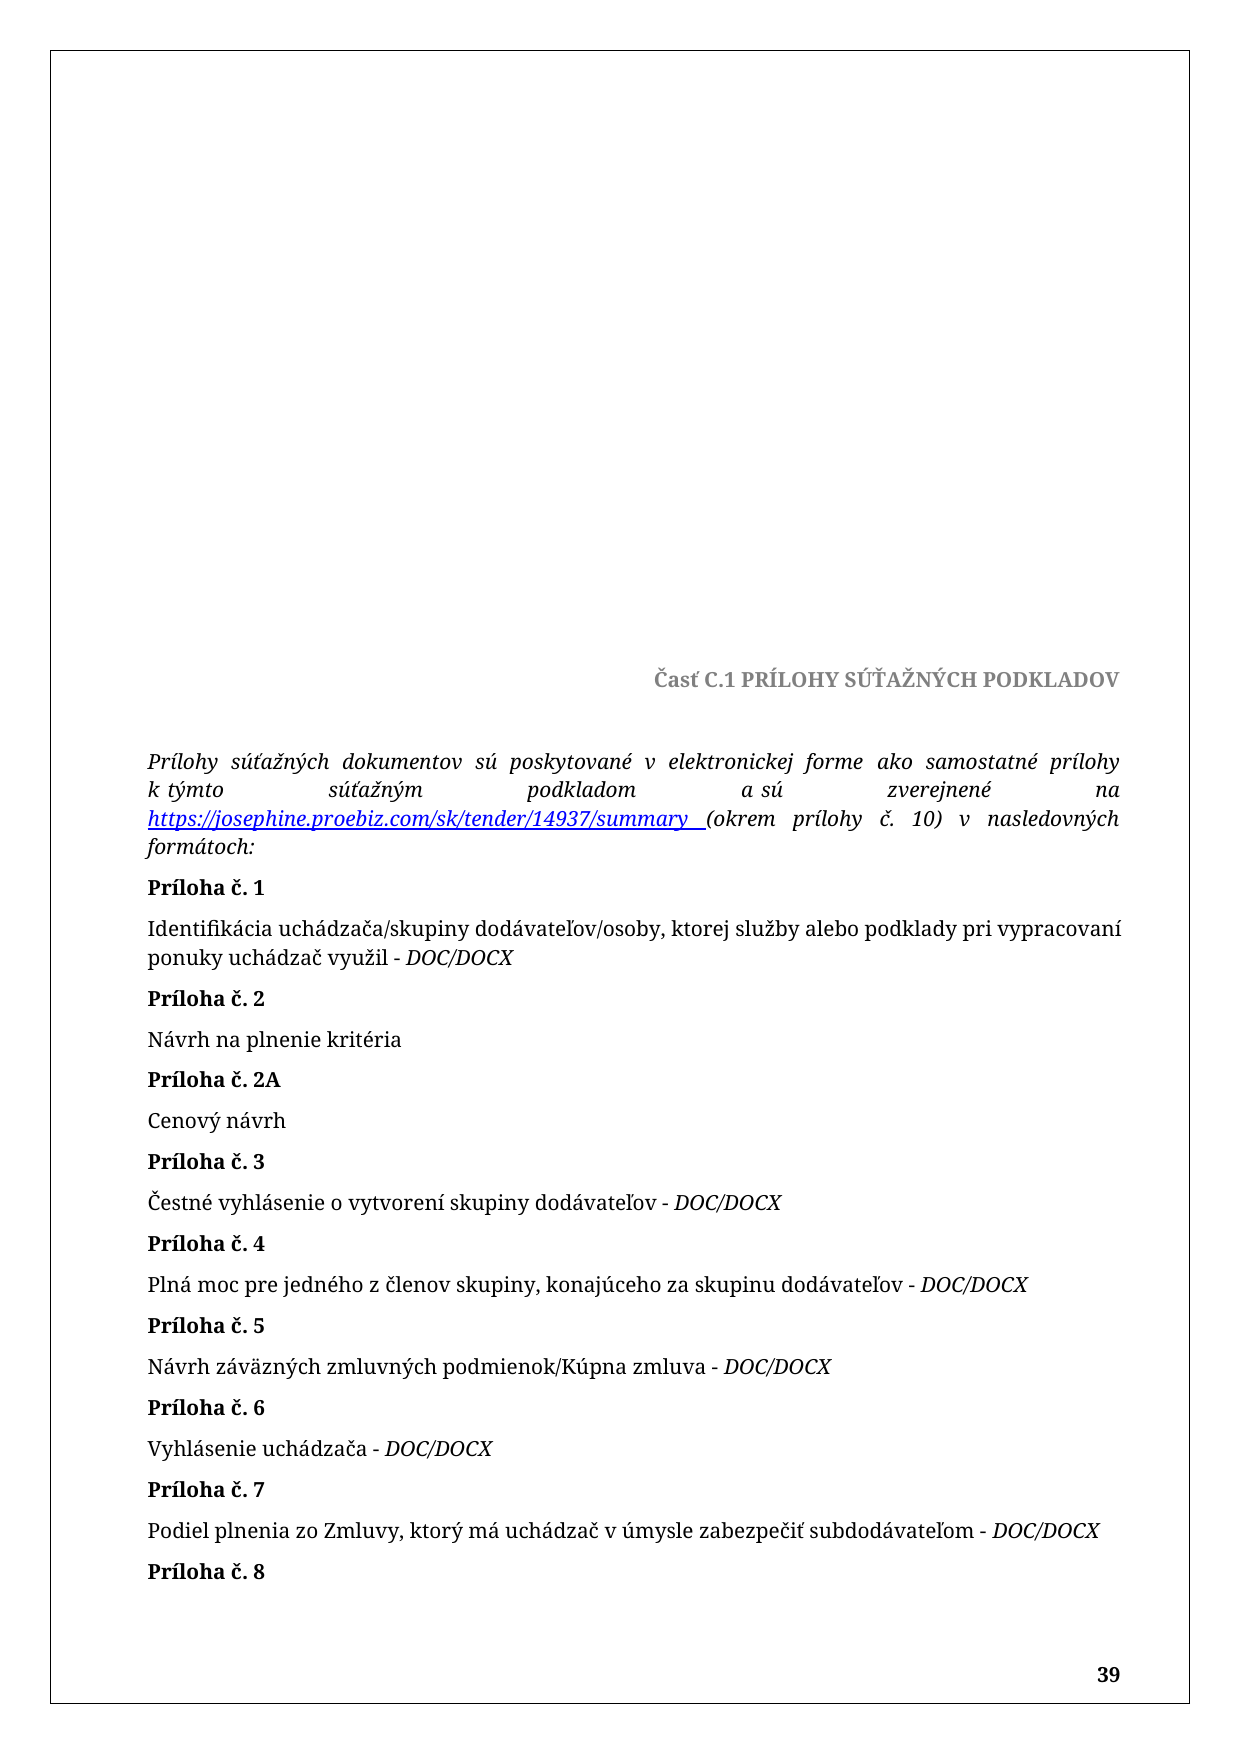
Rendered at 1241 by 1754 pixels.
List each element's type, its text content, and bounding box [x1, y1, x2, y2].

text Príloha č. 2A [147, 1066, 1122, 1094]
text Príloha č. 8 [147, 1557, 1122, 1585]
text Príloha č. 7 [147, 1475, 1122, 1503]
text Príloha č. 6 [147, 1393, 1122, 1422]
text Návrh záväzných zmluvných podmienok/Kúpna zmluva - DOC/DOCX [147, 1352, 1122, 1381]
text Čestné vyhlásenie o vytvorení skupiny dodávateľov - DOC/DOCX [147, 1188, 1122, 1217]
text Časť C.1 PRÍLOHY Súťažných podkladov [147, 665, 1120, 694]
text Vyhlásenie uchádzača - DOC/DOCX [147, 1434, 1122, 1462]
text Príloha č. 1 [147, 873, 1122, 902]
text Identifikácia uchádzača/skupiny dodávateľov/osoby, ktorej služby alebo podklady pri vypracovaní ponuky uchádzač využil - DOC/DOCX [147, 914, 1122, 971]
text Príloha č. 3 [147, 1147, 1122, 1176]
text Cenový návrh [147, 1107, 1122, 1135]
text Prílohy súťažných dokumentov sú poskytované v elektronickej forme ako samostatné prílohy k týmto súťažným podkladom a sú zverejnené na https://josephine.proebiz.com/sk/tender/14937/summary (okrem prílohy č. 10) v nasledovných formátoch: [147, 747, 1122, 861]
text Podiel plnenia zo Zmluvy, ktorý má uchádzač v úmysle zabezpečiť subdodávateľom - DOC/DOCX [147, 1516, 1122, 1544]
text Príloha č. 2 [147, 984, 1122, 1012]
text Plná moc pre jedného z členov skupiny, konajúceho za skupinu dodávateľov - DOC/DOCX [147, 1270, 1122, 1299]
text Príloha č. 4 [147, 1229, 1122, 1258]
text Príloha č. 5 [147, 1311, 1122, 1340]
text Návrh na plnenie kritéria [147, 1025, 1122, 1053]
